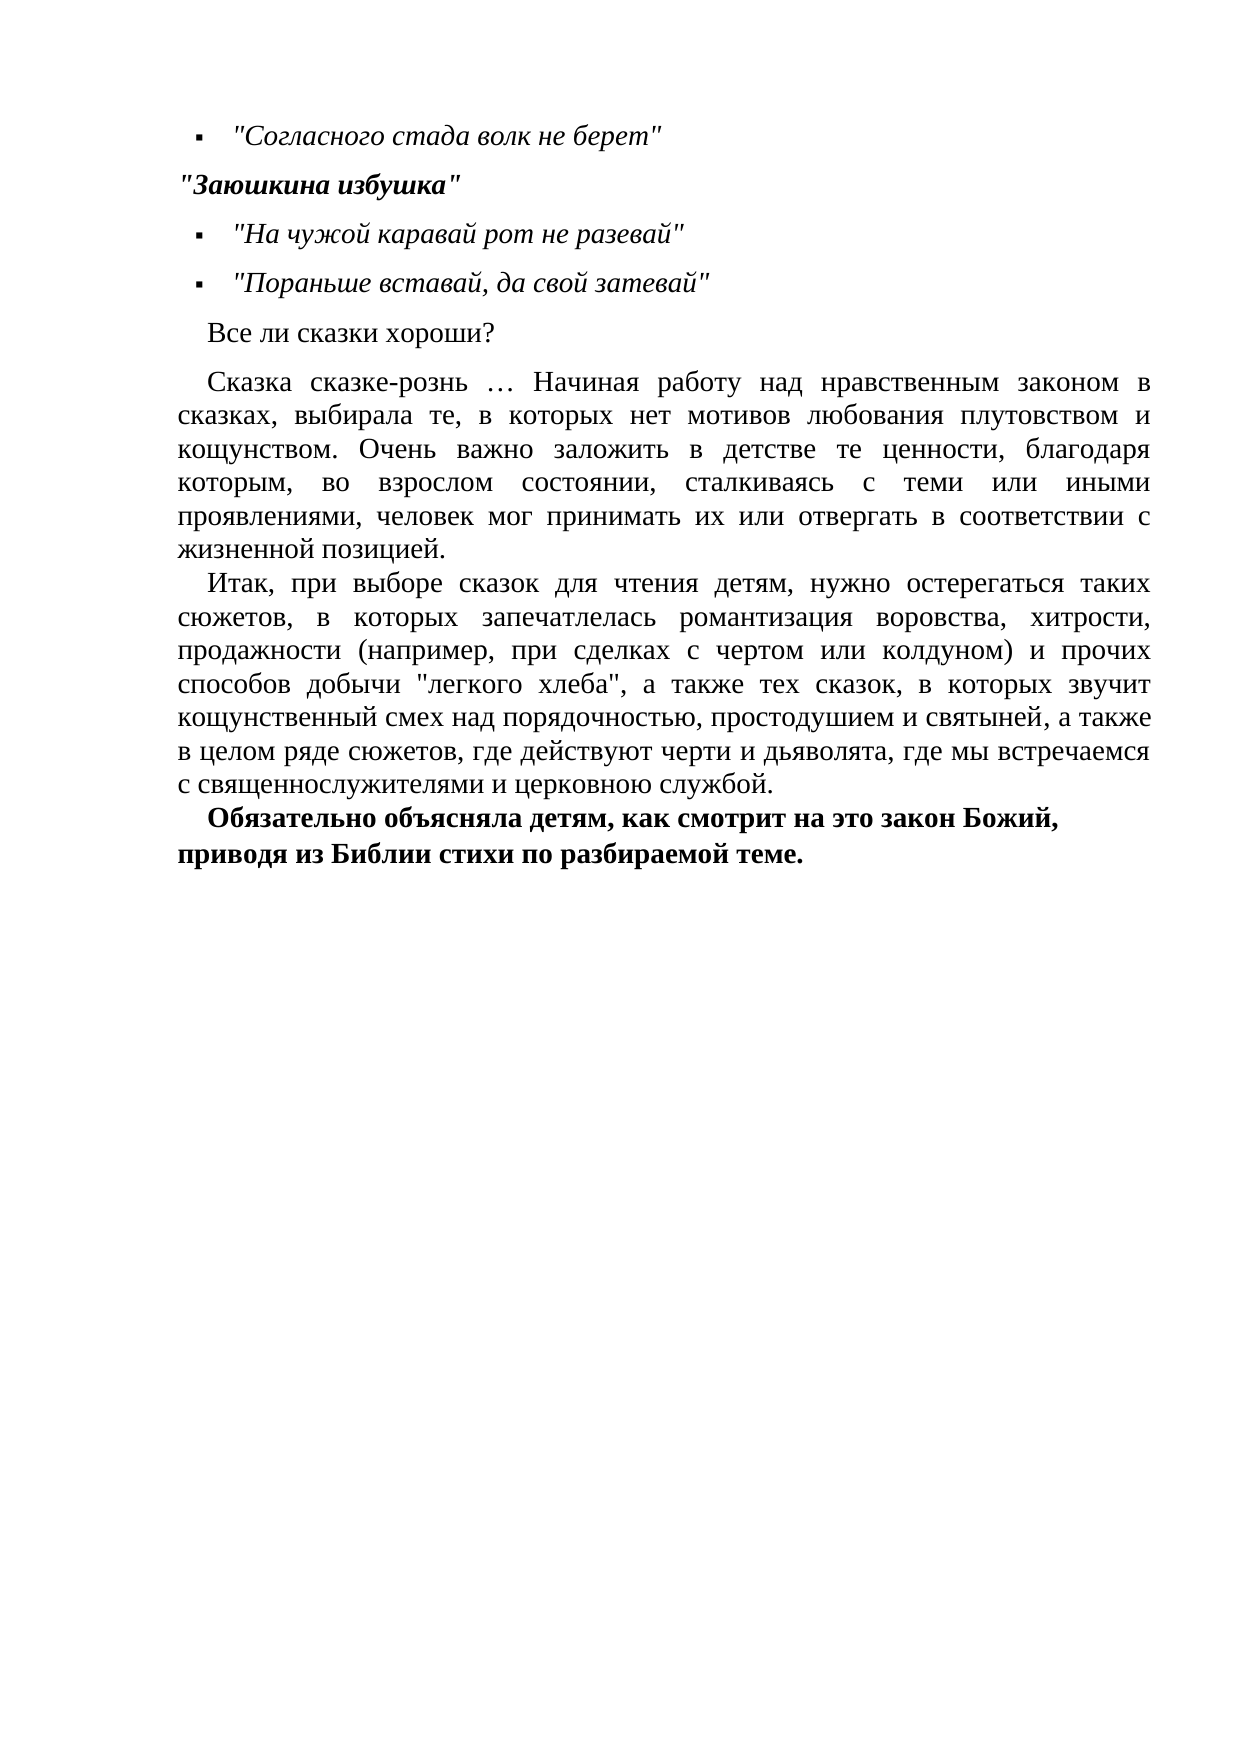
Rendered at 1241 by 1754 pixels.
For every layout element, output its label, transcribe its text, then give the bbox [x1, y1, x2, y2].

text "Заюшкина избушка" [177, 167, 1152, 201]
text Сказка сказке-рознь … Начиная работу над нравственным законом в сказках, выбирала те, в которых нет мотивов любования плутовством и кощунством. Очень важно заложить в детстве те ценности, благодаря которым, во взрослом состоянии, сталкиваясь с теми или иными проявлениями, человек мог принимать их или отвергать в соответствии с жизненной позицией. [177, 364, 1152, 565]
list "Согласного стада волк не берет" [194, 118, 1152, 152]
text Все ли сказки хороши? [177, 315, 1152, 348]
list "На чужой каравай рот не разевай" [194, 216, 1152, 250]
text Итак, при выборе сказок для чтения детям, нужно остерегаться таких сюжетов, в которых запечатлелась романтизация воровства, хитрости, продажности (например, при сделках с чертом или колдуном) и прочих способов добычи "легкого хлеба", а также тех сказок, в которых звучит кощунственный смех над порядочностью, простодушием и святыней, а также в целом ряде сюжетов, где действуют черти и дьяволята, где мы встречаемся с священнослужителями и церковною службой. [177, 565, 1152, 800]
list "Пораньше вставай, да свой затевай" [194, 266, 1152, 299]
text Обязательно объясняла детям, как смотрит на это закон Божий, приводя из Библии стихи по разбираемой теме. [177, 800, 1152, 870]
